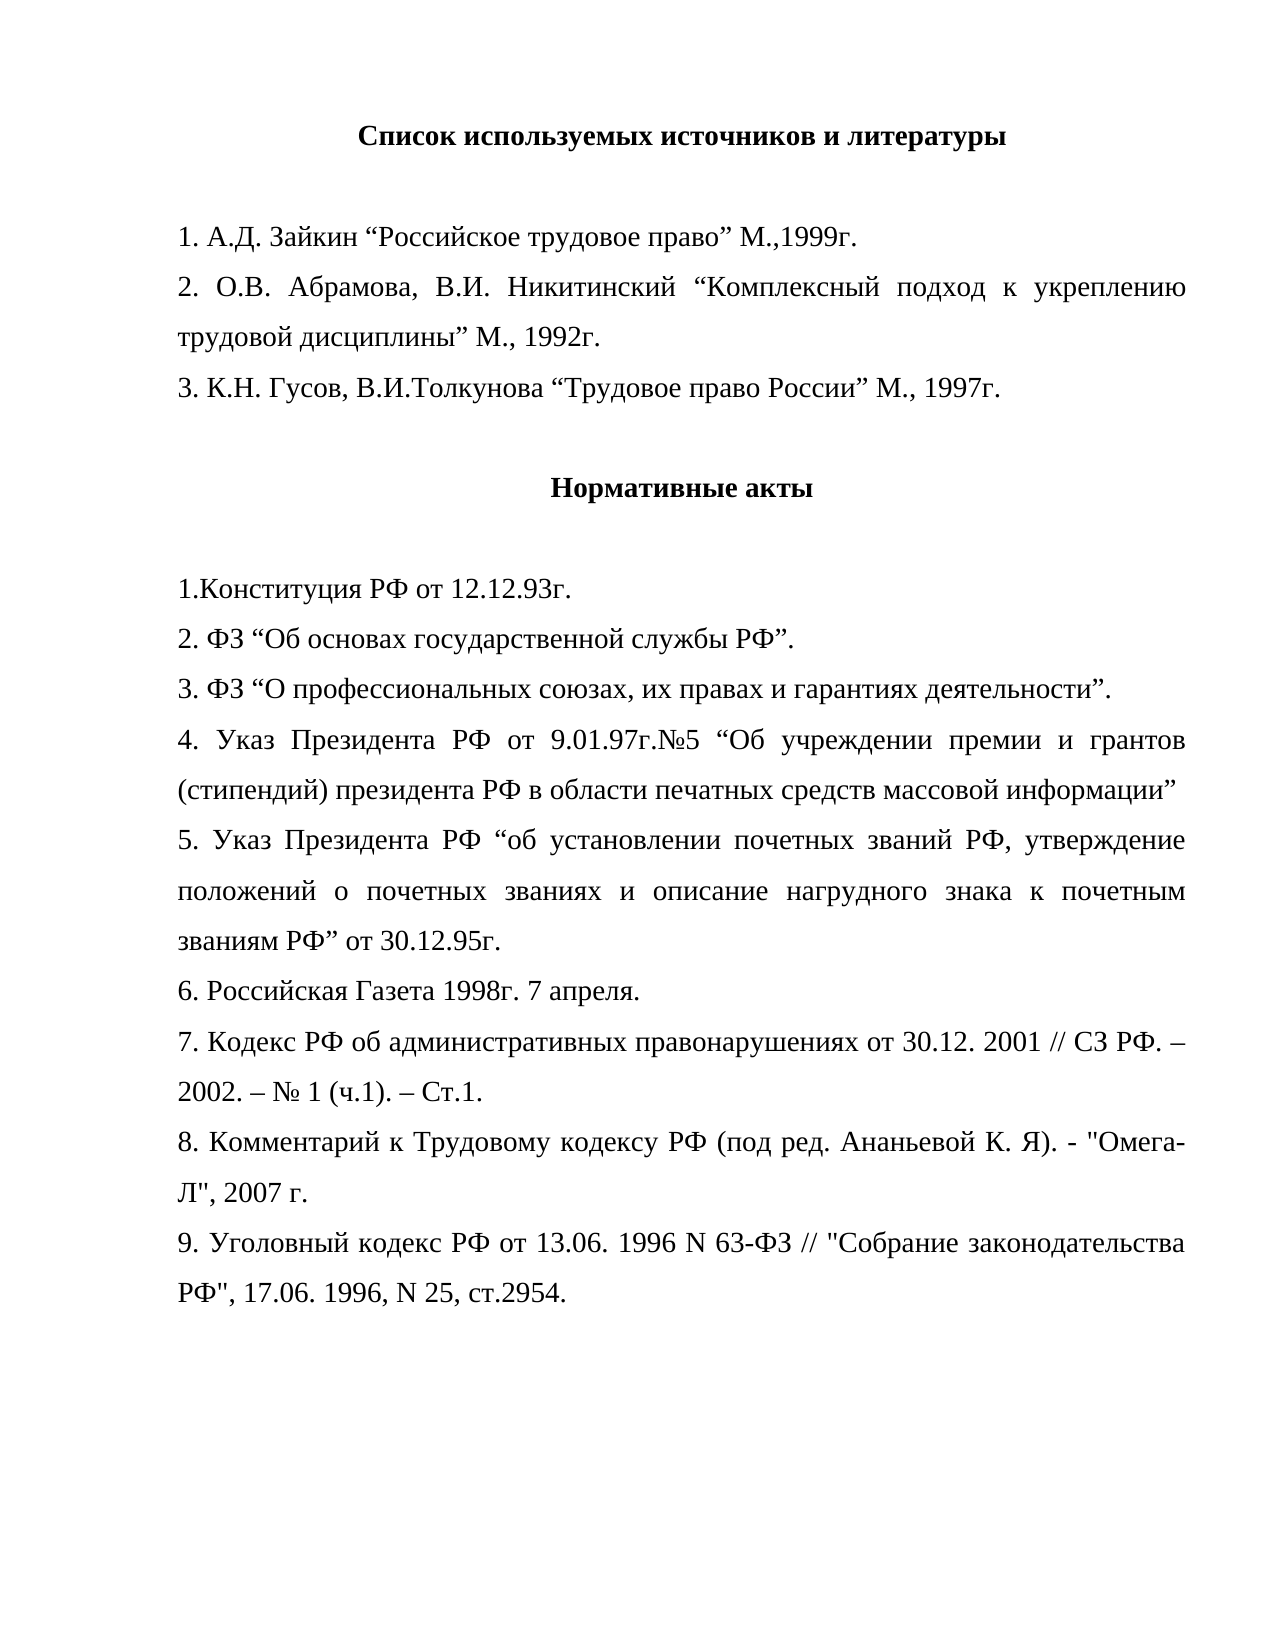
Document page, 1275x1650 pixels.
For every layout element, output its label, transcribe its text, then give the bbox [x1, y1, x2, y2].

text 1.Конституция РФ от 12.12.93г. [177, 571, 1186, 604]
subtitle Список используемых источников и литературы [177, 118, 1186, 152]
text 9. Уголовный кодекс РФ от 13.06. 1996 N 63-ФЗ // "Собрание законодательства РФ", 17.06. 1996, N 25, ст.2954. [177, 1225, 1186, 1309]
text 7. Кодекс РФ об административных правонарушениях от 30.12. 2001 // СЗ РФ. – 2002. – № 1 (ч.1). – Ст.1. [177, 1024, 1186, 1108]
text 8. Комментарий к Трудовому кодексу РФ (под ред. Ананьевой К. Я). - "Омега-Л", . [177, 1124, 1186, 1208]
text 6. Российская Газета 1998г. 7 апреля. [177, 973, 1186, 1007]
text 2. О.В. Абрамова, В.И. Никитинский “Комплексный подход к укреплению трудовой дисциплины” М., 1992г. [177, 269, 1186, 353]
text 2. ФЗ “Об основах государственной службы РФ”. [177, 621, 1186, 655]
text 1. А.Д. Зайкин “Российское трудовое право” М.,1999г. [177, 219, 1186, 252]
text 5. Указ Президента РФ “об установлении почетных званий РФ, утверждение положений о почетных званиях и описание нагрудного знака к почетным званиям РФ” от 30.12.95г. [177, 822, 1186, 957]
text 3. ФЗ “О профессиональных союзах, их правах и гарантиях деятельности”. [177, 672, 1186, 705]
text 3. К.Н. Гусов, В.И.Толкунова “Трудовое право России” М., 1997г. [177, 370, 1186, 403]
text 4. Указ Президента РФ от 9.01.97г.№5 “Об учреждении премии и грантов (стипендий) президента РФ в области печатных средств массовой информации” [177, 722, 1186, 806]
subtitle Нормативные акты [177, 470, 1186, 504]
